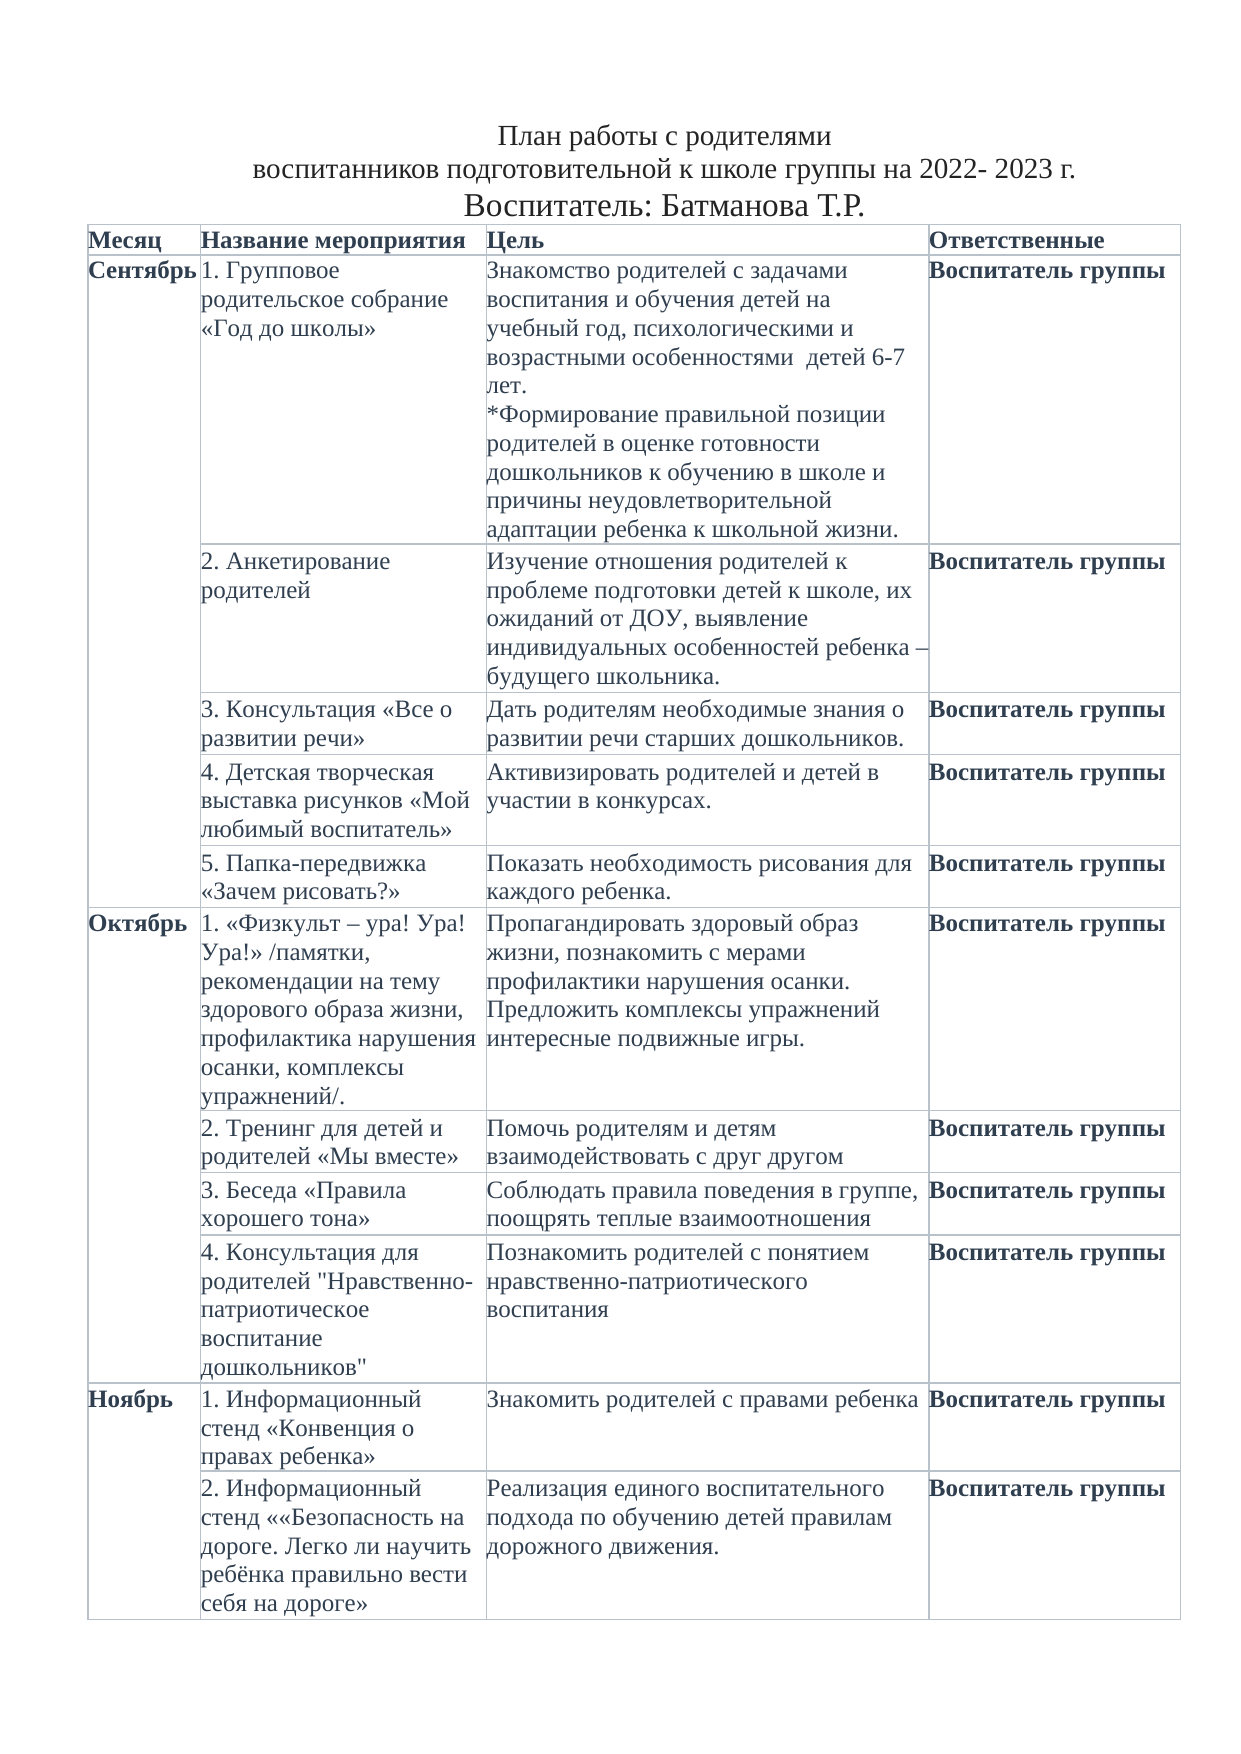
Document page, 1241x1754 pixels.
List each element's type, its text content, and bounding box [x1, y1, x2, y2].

table_cell Воспитатель группы [930, 545, 1180, 691]
table_cell Воспитатель группы [930, 908, 1180, 1109]
table_cell 3. Консультация «Все о развитии речи» [201, 693, 486, 753]
table_cell Октябрь [89, 908, 200, 1382]
table_cell Показать необходимость рисования для каждого ребенка. [487, 846, 928, 907]
table_header Месяц [89, 225, 200, 254]
table_cell Соблюдать правила поведения в группе, поощрять теплые взаимоотношения [487, 1173, 928, 1234]
table_cell Воспитатель группы [930, 1236, 1180, 1382]
table_cell Воспитатель группы [930, 256, 1180, 543]
table_cell Пропагандировать здоровый образ жизни, познакомить с мерами профилактики нарушения осанки. Предложить комплексы упражнений интересные подвижные игры. [487, 908, 928, 1109]
table_cell Воспитатель группы [930, 1472, 1180, 1618]
table_cell Помочь родителям и детям взаимодействовать с друг другом [487, 1111, 928, 1172]
text воспитанников подготовительной к школе группы на 2022- 2023 г. [177, 152, 1152, 185]
table_cell Знакомить родителей с правами ребенка [487, 1384, 928, 1470]
table_cell Воспитатель группы [930, 755, 1180, 844]
table_cell 1. Групповое родительское собрание «Год до школы» [201, 256, 486, 543]
table_cell 5. Папка-передвижка «Зачем рисовать?» [201, 846, 486, 907]
table_cell Знакомство родителей с задачами воспитания и обучения детей на учебный год, психологическими и возрастными особенностями детей 6-7 лет. *Формирование правильной позиции родителей в оценке готовности дошкольников к обучению в школе и причины неудовлетворительной адаптации ребенка к школьной жизни. [487, 256, 928, 543]
table_cell Изучение отношения родителей к проблеме подготовки детей к школе, их ожиданий от ДОУ, выявление индивидуальных особенностей ребенка – будущего школьника. [487, 545, 928, 691]
table_cell Познакомить родителей с понятием нравственно-патриотического воспитания [487, 1236, 928, 1382]
table_cell Воспитатель группы [930, 1111, 1180, 1172]
table_cell Воспитатель группы [930, 1384, 1180, 1470]
text План работы с родителями [177, 118, 1152, 152]
table_cell 4. Консультация для родителей "Нравственно-патриотическое воспитание дошкольников" [201, 1236, 486, 1382]
table_cell 2. Анкетирование родителей [201, 545, 486, 691]
table_cell Реализация единого воспитательного подхода по обучению детей правилам дорожного движения. [487, 1472, 928, 1618]
table_cell Дать родителям необходимые знания о развитии речи старших дошкольников. [487, 693, 928, 753]
text Воспитатель: Батманова Т.Р. [177, 185, 1152, 223]
table_cell Воспитатель группы [930, 846, 1180, 907]
table_cell Воспитатель группы [930, 1173, 1180, 1234]
table_cell 1. Информационный стенд «Конвенция о правах ребенка» [201, 1384, 486, 1470]
table_cell 1. «Физкульт – ура! Ура! Ура!» /памятки, рекомендации на тему здорового образа жизни, профилактика нарушения осанки, комплексы упражнений/. [201, 908, 486, 1109]
table_cell 2. Тренинг для детей и родителей «Мы вместе» [201, 1111, 486, 1172]
table_cell Воспитатель группы [930, 693, 1180, 753]
table_header Название мероприятия [201, 225, 486, 254]
table_header Цель [487, 225, 928, 254]
table_cell Ноябрь [89, 1384, 200, 1618]
table_cell Активизировать родителей и детей в участии в конкурсах. [487, 755, 928, 844]
table_cell Сентябрь [89, 256, 200, 907]
table_cell 2. Информационный стенд ««Безопасность на дороге. Легко ли научить ребёнка правильно вести себя на дороге» [201, 1472, 486, 1618]
table_header Ответственные [930, 225, 1180, 254]
table_cell 3. Беседа «Правила хорошего тона» [201, 1173, 486, 1234]
table_cell 4. Детская творческая выставка рисунков «Мой любимый воспитатель» [201, 755, 486, 844]
